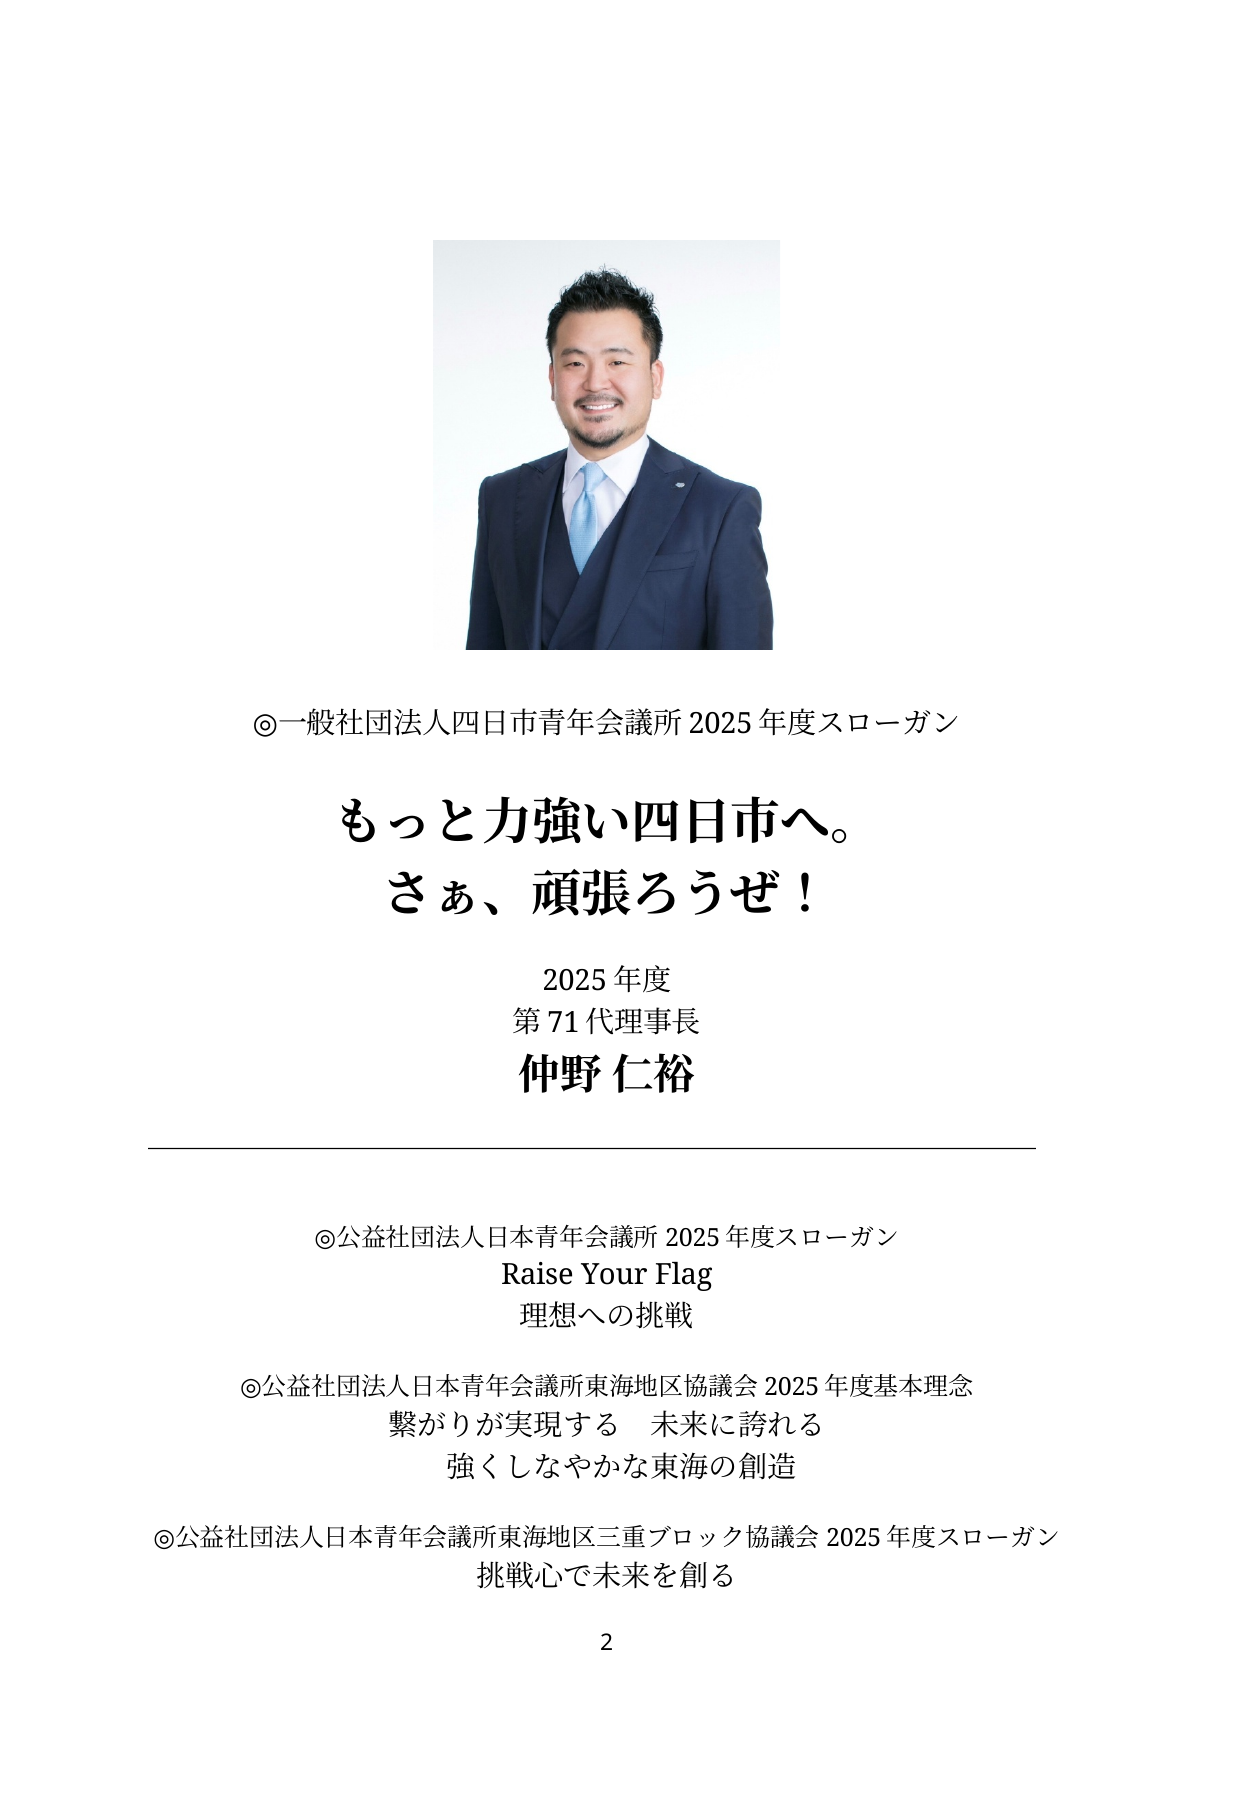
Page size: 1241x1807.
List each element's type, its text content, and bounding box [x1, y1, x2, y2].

text 第71代理事長 [131, 999, 1082, 1041]
text Raise Your Flag [131, 1253, 1082, 1293]
text 挑戦心で未来を創る [131, 1553, 1082, 1595]
text ◎一般社団法人四日市青年会議所2025年度スローガン [131, 700, 1082, 742]
text ◎公益社団法人日本青年会議所 2025年度スローガン [131, 1217, 1082, 1253]
picture [433, 240, 780, 650]
text 仲野 仁裕 [131, 1041, 1082, 1101]
text もっと力強い四日市へ。 [131, 782, 1082, 854]
text 繋がりが実現する 未来に誇れる [131, 1402, 1082, 1444]
text さぁ、頑張ろうぜ！ [131, 854, 1082, 926]
text 理想への挑戦 [131, 1293, 1082, 1335]
text 強くしなやかな東海の創造 [131, 1444, 1082, 1486]
text ◎公益社団法人日本青年会議所東海地区三重ブロック協議会 2025年度スローガン [131, 1517, 1082, 1553]
text ◎公益社団法人日本青年会議所東海地区協議会 2025年度基本理念 [131, 1366, 1082, 1402]
text 2025年度 [131, 957, 1082, 999]
